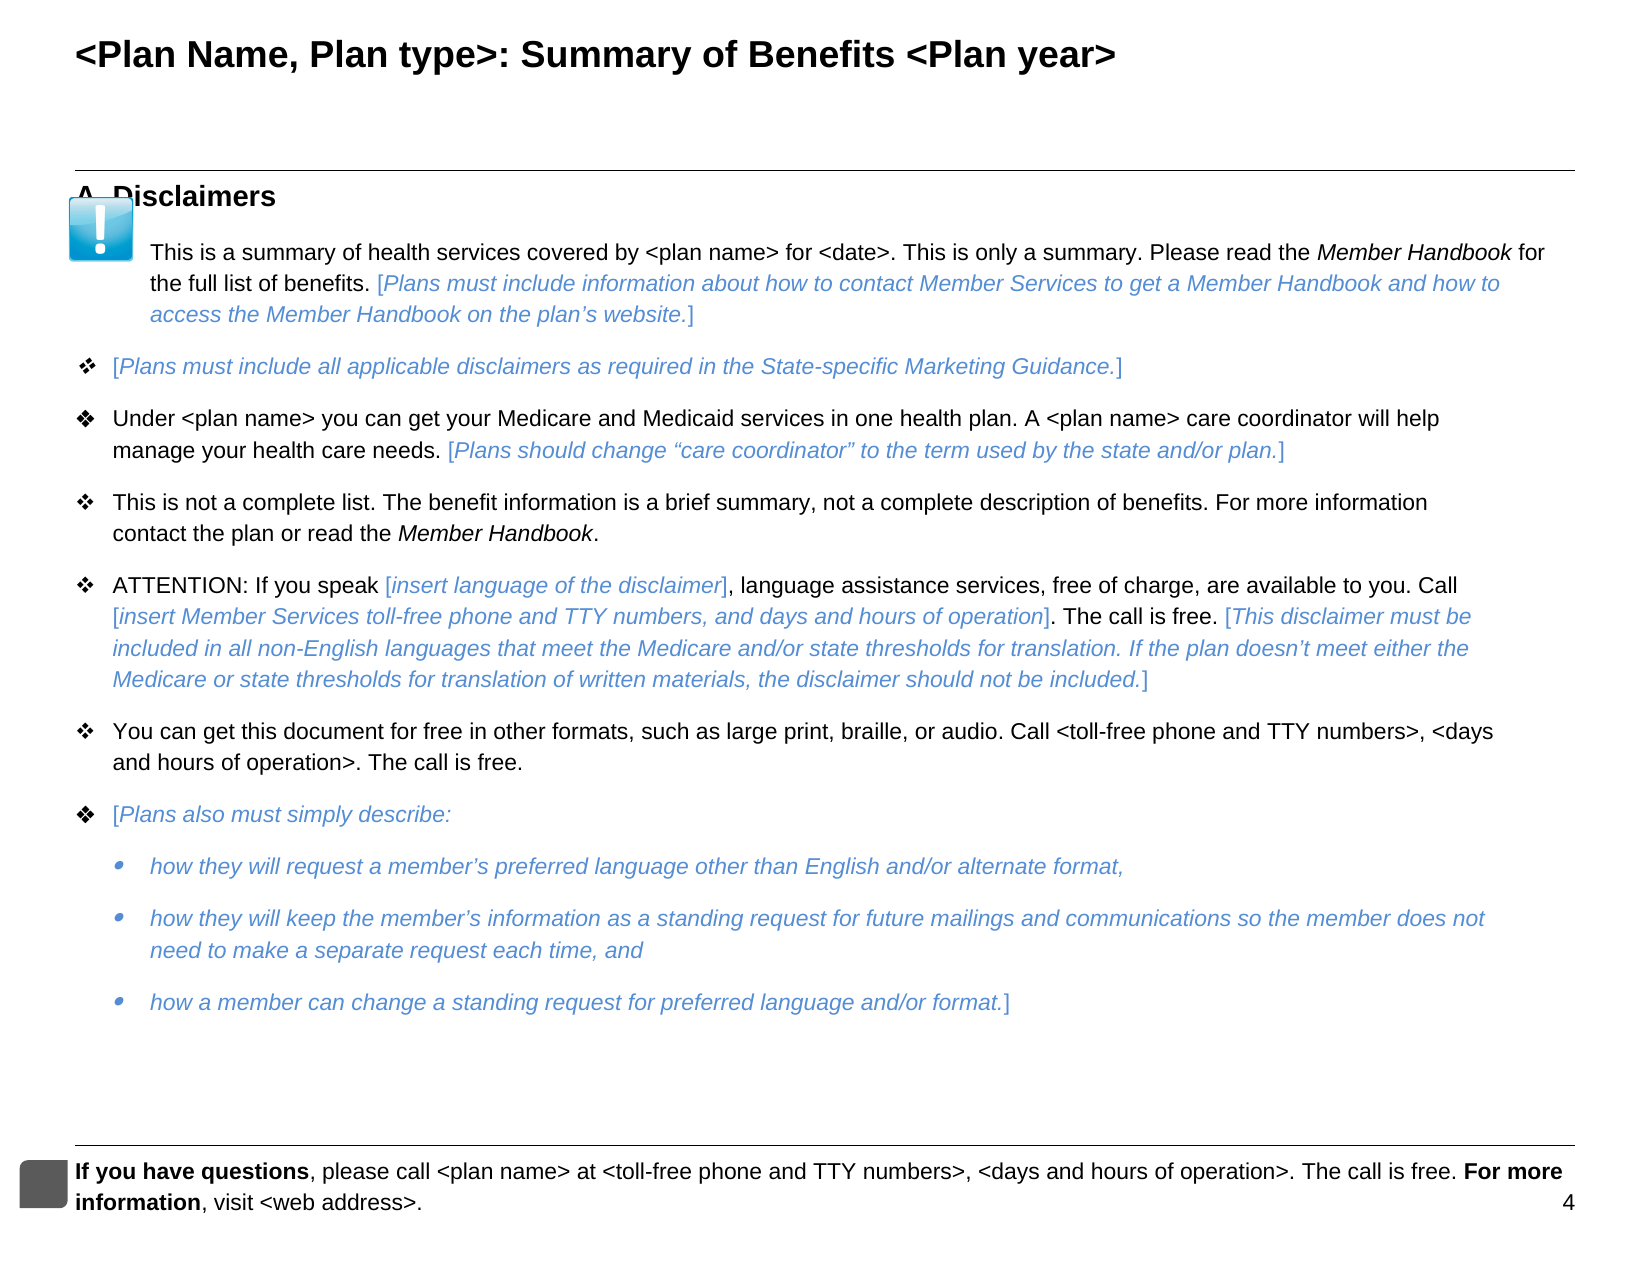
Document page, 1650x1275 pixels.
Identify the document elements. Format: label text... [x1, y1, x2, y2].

picture [68, 199, 134, 262]
subtitle Disclaimers [75, 171, 1575, 214]
list You can get this document for free in other formats, such as large print, braille, or audio. Call <toll-free phone and TTY numbers>, <days and hours of operation>. The call is free. [75, 714, 1500, 777]
list how they will keep the member’s information as a standing request for future mailings and communications so the member does not need to make a separate request each time, and [112, 902, 1500, 964]
list Under <plan name> you can get your Medicare and Medicaid services in one health plan. A <plan name> care coordinator will help manage your health care needs. [Plans should change “care coordinator” to the term used by the state and/or plan.] [75, 402, 1500, 464]
list how they will request a member’s preferred language other than English and/or alternate format, [112, 850, 1500, 881]
list ATTENTION: If you speak [insert language of the disclaimer], language assistance services, free of charge, are available to you. Call [insert Member Services toll-free phone and TTY numbers, and days and hours of operation]. The call is free. [This disclaimer must be included in all non-English languages that meet the Medicare and/or state thresholds for translation. If the plan doesn’t meet either the Medicare or state thresholds for translation of written materials, the disclaimer should not be included.] [75, 568, 1500, 693]
text This is a summary of health services covered by <plan name> for <date>. This is only a summary. Please read the Member Handbook for the full list of benefits. [Plans must include information about how to contact Member Services to get a Member Handbook and how to access the Member Handbook on the plan’s website.] [150, 235, 1575, 329]
list [Plans must include all applicable disclaimers as required in the State-specific Marketing Guidance.] [75, 350, 1500, 381]
list how a member can change a standing request for preferred language and/or format.] [112, 985, 1500, 1016]
list [Plans also must simply describe: [75, 798, 1500, 829]
list This is not a complete list. The benefit information is a brief summary, not a complete description of benefits. For more information contact the plan or read the Member Handbook. [75, 485, 1500, 548]
